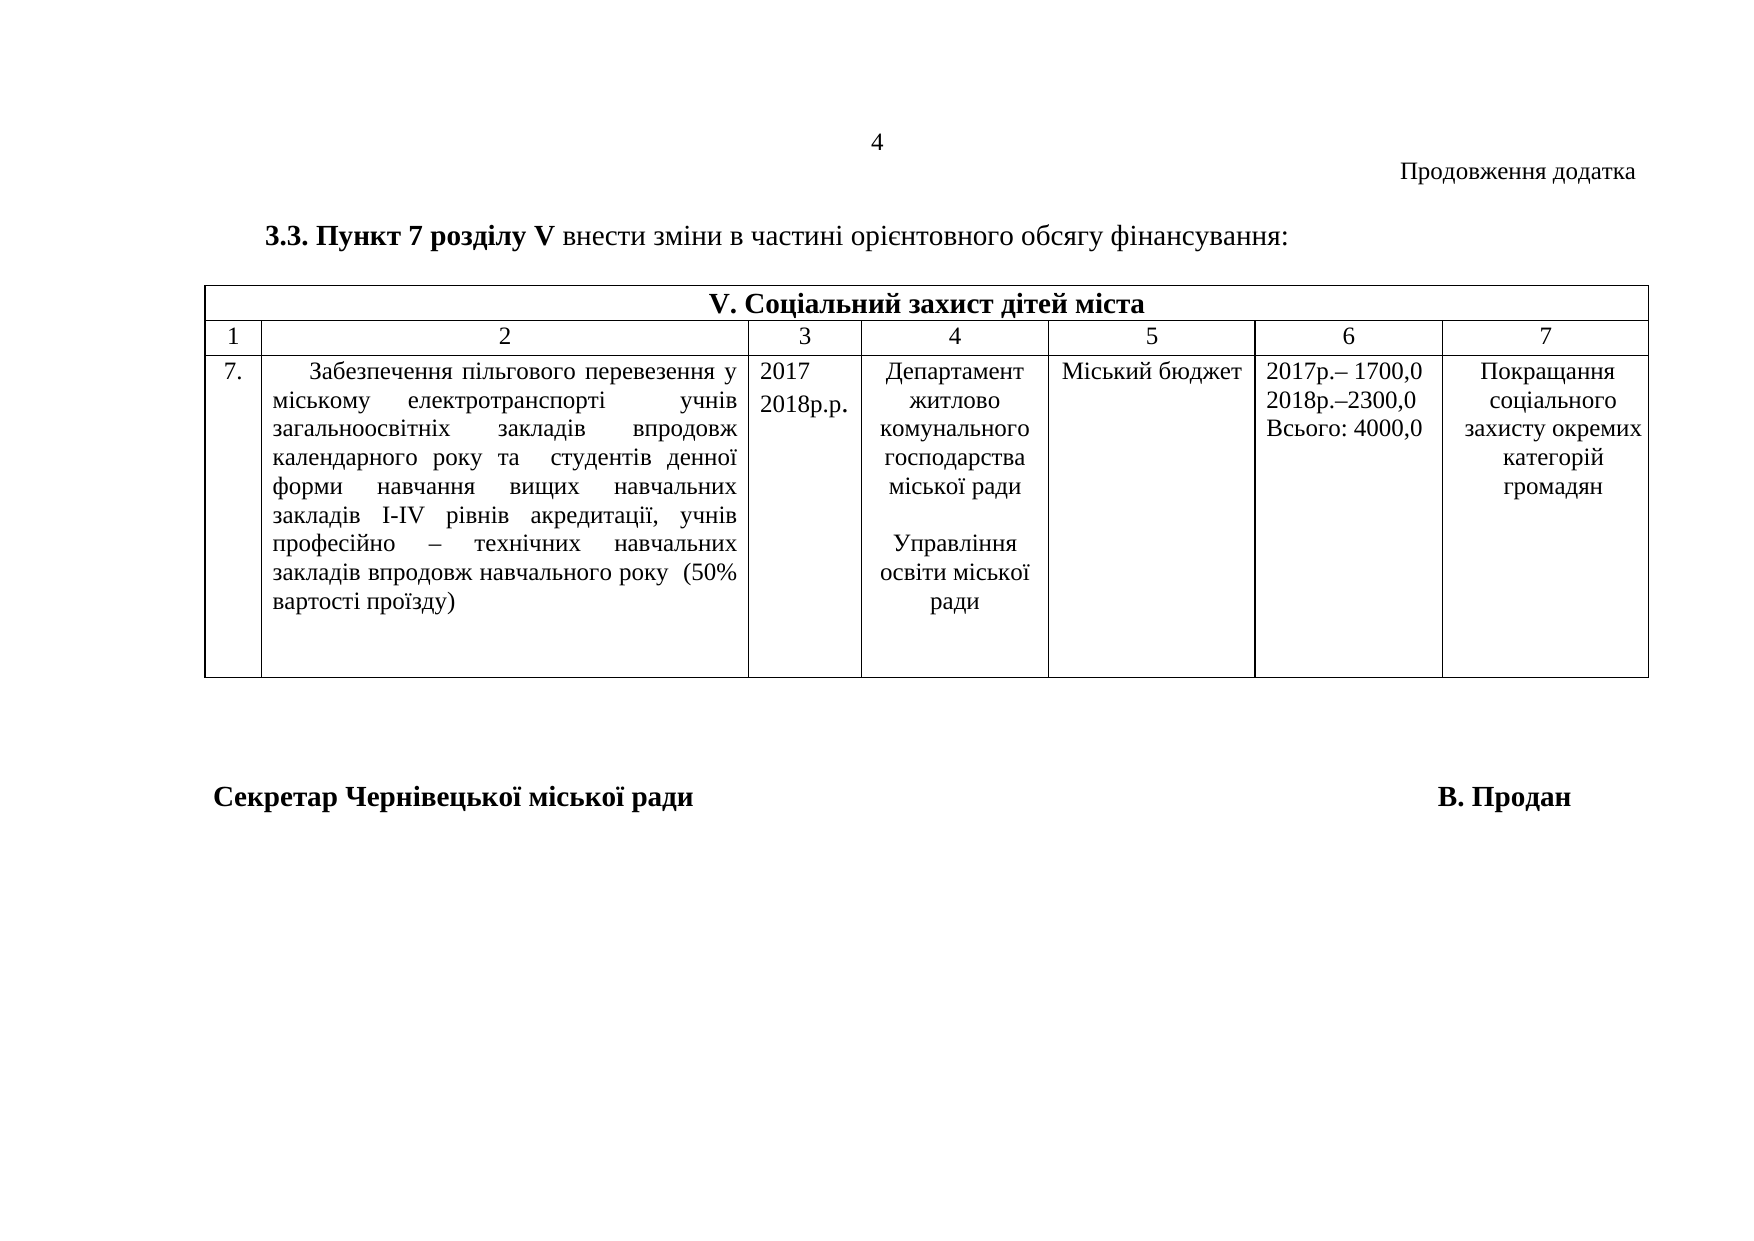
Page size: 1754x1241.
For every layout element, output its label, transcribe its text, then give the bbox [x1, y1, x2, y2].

table_cell 7 [1443, 321, 1648, 355]
table_cell Покращання соціального захисту окремих категорій громадян [1443, 356, 1648, 677]
table_cell 2017 2018р.р. [749, 356, 861, 677]
text 3.3. Пункт 7 розділу V внести зміни в частині орієнтовного обсягу фінансування: [118, 218, 1636, 252]
table_cell 7. [206, 356, 261, 677]
text 4 [118, 127, 1636, 156]
table_cell Міський бюджет [1049, 356, 1254, 677]
table_cell 5 [1049, 321, 1254, 355]
table_cell Департамент житлово комунального господарства міської ради Управління освіти міської ради [862, 356, 1048, 677]
table_header V. Соціальний захист дітей міста [206, 286, 1648, 320]
table_cell 3 [749, 321, 861, 355]
table_cell 1 [206, 321, 261, 355]
table_cell 6 [1256, 321, 1442, 355]
table_cell 2 [262, 321, 748, 355]
table_cell Забезпечення пільгового перевезення у міському електротранспорті учнів загальноосвітніх закладів впродовж календарного року та студентів денної форми навчання вищих навчальних закладів І-IV рівнів акредитації, учнів професійно – технічних навчальних закладів впродовж навчального року (50% вартості проїзду) [262, 356, 748, 677]
subtitle Секретар Чернівецької міської ради В. Продан [118, 779, 1636, 812]
table_cell 4 [862, 321, 1048, 355]
text Продовження додатка [118, 156, 1636, 185]
table_cell 2017р.– 1700,0 2018р.–2300,0 Всього: 4000,0 [1256, 356, 1442, 677]
